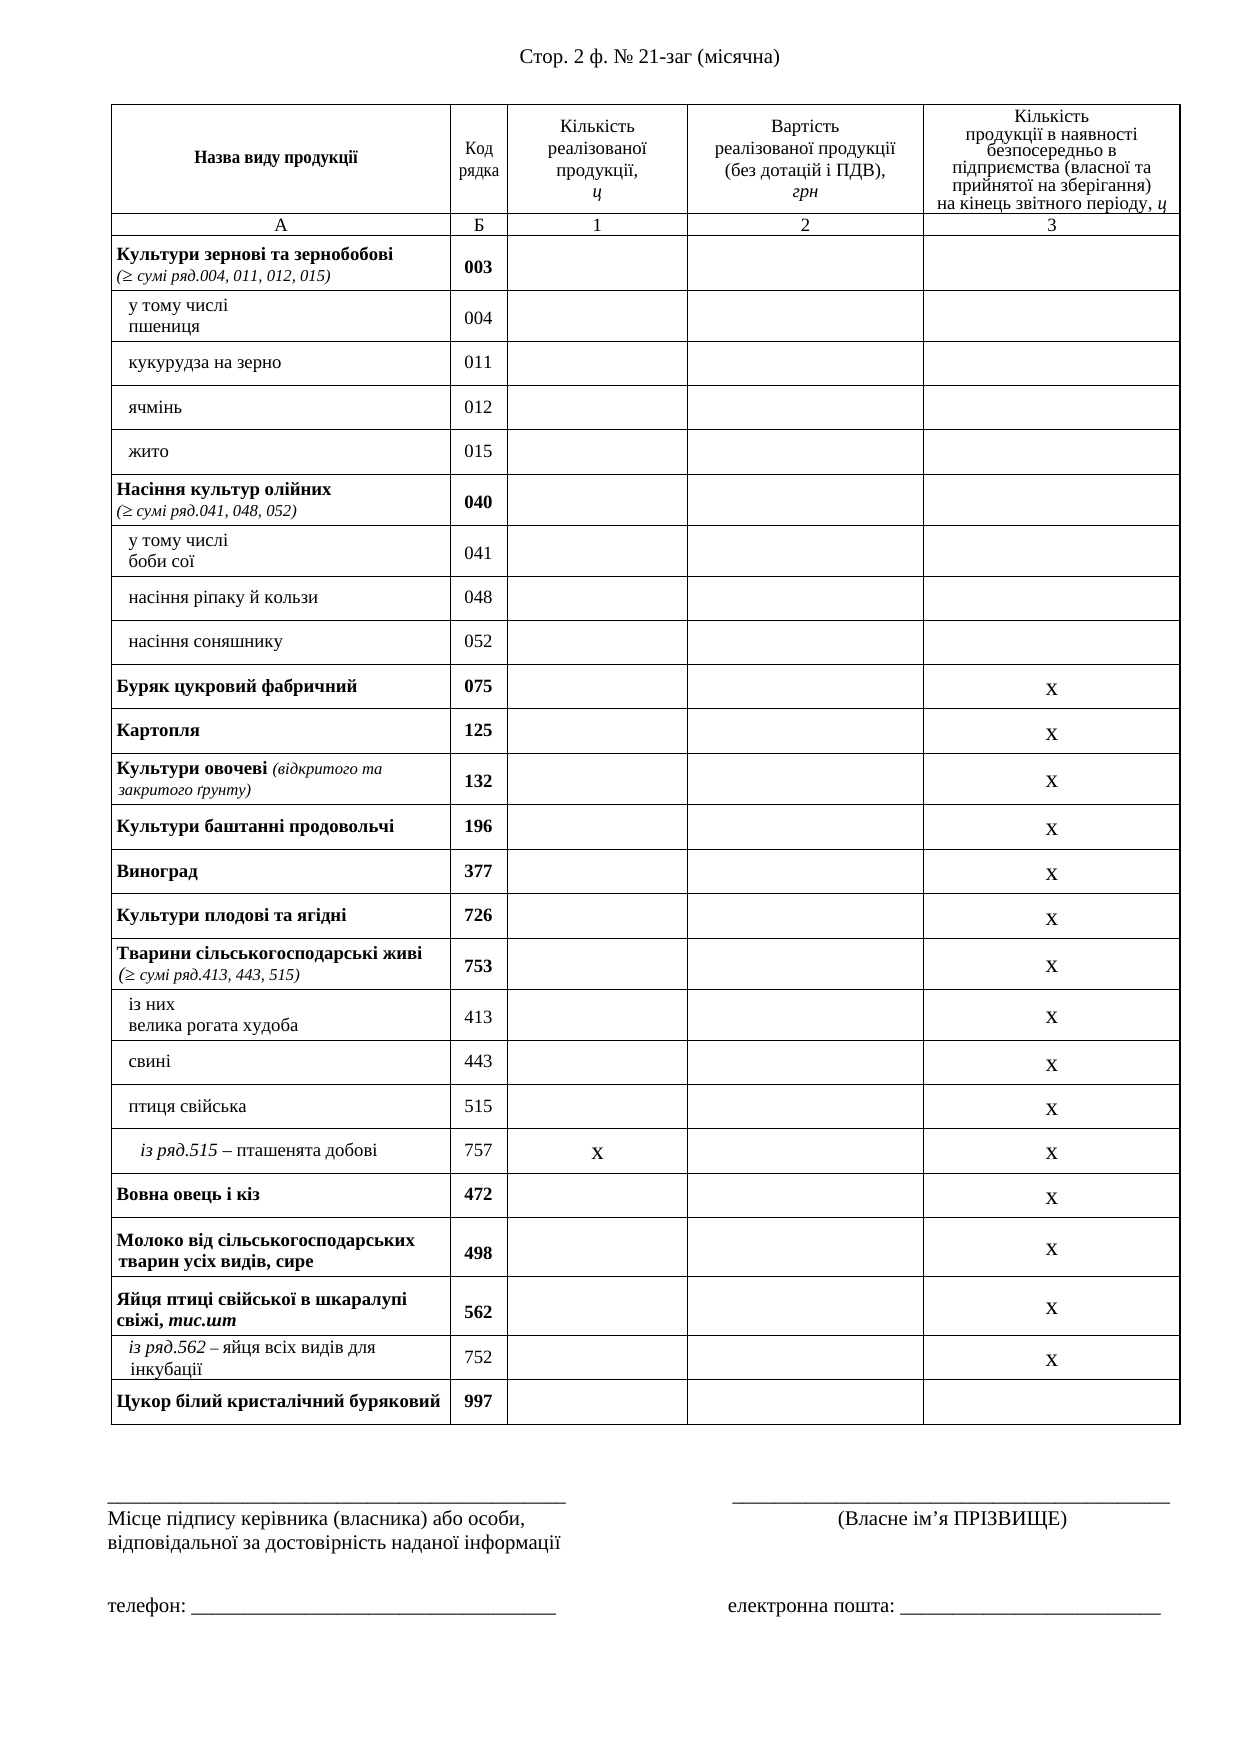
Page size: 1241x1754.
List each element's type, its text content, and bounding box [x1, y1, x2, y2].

table_cell 726 [451, 894, 507, 938]
text ____________________________________________ __________________________________________ [88, 1482, 1216, 1506]
table_cell у тому числі пшениця [112, 291, 450, 341]
table_cell х [924, 939, 1179, 989]
table_cell 413 [451, 990, 507, 1040]
table_cell х [924, 1336, 1179, 1379]
text телефон: ___________________________________ електронна пошта: _________________________ [88, 1593, 1216, 1617]
table_cell [924, 475, 1179, 524]
table_cell [924, 236, 1179, 289]
table_header Кількість продукції в наявності безпосередньо в підприємства (власної та прийнятої на зберігання) на кінець звітного періоду, ц [924, 105, 1179, 212]
table_cell [924, 621, 1179, 664]
table_cell х [924, 1218, 1179, 1276]
table_cell Культури зернові та зернобобові (≥ сумі ряд.004, 011, 012, 015) [112, 236, 450, 289]
table_cell х [924, 709, 1179, 753]
table_cell [508, 1218, 687, 1276]
table_cell х [924, 1174, 1179, 1217]
table_cell 048 [451, 577, 507, 620]
table_cell [688, 754, 923, 804]
table_cell [508, 1085, 687, 1128]
table_cell [924, 291, 1179, 341]
table_cell Культури баштанні продовольчі [112, 805, 450, 849]
table_cell х [924, 1277, 1179, 1335]
table_cell [688, 990, 923, 1040]
table_cell 753 [451, 939, 507, 989]
table_header Кількість реалізованої продукції, ц [508, 105, 687, 212]
table_cell [508, 1380, 687, 1423]
table_cell 3 [924, 214, 1179, 235]
table_cell [688, 430, 923, 473]
table_cell Б [451, 214, 507, 235]
table_cell [688, 939, 923, 989]
text відповідальної за достовірність наданої інформації [88, 1530, 1216, 1554]
table_cell [508, 1041, 687, 1084]
table_cell [688, 577, 923, 620]
table_cell [508, 1174, 687, 1217]
table_cell насіння соняшнику [112, 621, 450, 664]
table_cell 997 [451, 1380, 507, 1423]
table_cell х [508, 1129, 687, 1172]
table_cell 562 [451, 1277, 507, 1335]
table_cell [924, 342, 1179, 385]
table_cell 011 [451, 342, 507, 385]
table_cell 003 [451, 236, 507, 289]
table_cell [688, 386, 923, 429]
table_cell х [924, 1129, 1179, 1172]
table_cell [508, 236, 687, 289]
table_cell 012 [451, 386, 507, 429]
table_cell 052 [451, 621, 507, 664]
table_cell [508, 386, 687, 429]
table_cell 377 [451, 850, 507, 893]
table_cell 125 [451, 709, 507, 753]
table_cell 757 [451, 1129, 507, 1172]
table_cell х [924, 1085, 1179, 1128]
table_cell Молоко від сільськогосподарських тварин усіх видів, сире [112, 1218, 450, 1276]
table_cell [508, 475, 687, 524]
table_cell 015 [451, 430, 507, 473]
table_cell [688, 665, 923, 708]
table_cell 752 [451, 1336, 507, 1379]
table_cell [688, 1174, 923, 1217]
table_cell [688, 1129, 923, 1172]
table_cell [508, 1336, 687, 1379]
table_cell 2 [688, 214, 923, 235]
table_cell [688, 342, 923, 385]
table_cell Виноград [112, 850, 450, 893]
table_cell х [924, 990, 1179, 1040]
table_cell Буряк цукровий фабричний [112, 665, 450, 708]
table_cell [688, 850, 923, 893]
table_cell 075 [451, 665, 507, 708]
table_cell [688, 894, 923, 938]
table_cell х [924, 894, 1179, 938]
table_cell [508, 805, 687, 849]
table_cell 004 [451, 291, 507, 341]
table_cell [688, 1085, 923, 1128]
table_cell Цукор білий кристалічний буряковий [112, 1380, 450, 1423]
table_cell [688, 709, 923, 753]
table_cell [508, 665, 687, 708]
table_cell свині [112, 1041, 450, 1084]
table_cell [924, 526, 1179, 576]
table_cell [508, 850, 687, 893]
table_cell х [924, 805, 1179, 849]
table_cell [508, 894, 687, 938]
table_cell [508, 577, 687, 620]
table_cell [508, 990, 687, 1040]
table_header Вартість реалізованої продукції (без дотацій і ПДВ), грн [688, 105, 923, 212]
table_cell [688, 475, 923, 524]
table_cell 196 [451, 805, 507, 849]
table_cell 041 [451, 526, 507, 576]
table_cell [688, 1277, 923, 1335]
table_cell Картопля [112, 709, 450, 753]
table_cell [688, 1380, 923, 1423]
table_cell [688, 291, 923, 341]
table_cell 443 [451, 1041, 507, 1084]
table_cell жито [112, 430, 450, 473]
table_cell х [924, 665, 1179, 708]
table_header Назва виду продукції [112, 105, 450, 212]
table_cell [508, 1277, 687, 1335]
table_cell птиця свійська [112, 1085, 450, 1128]
table_cell 498 [451, 1218, 507, 1276]
table_cell [508, 709, 687, 753]
table_cell [508, 291, 687, 341]
text Місце підпису керівника (власника) або особи, (Власне ім’я ПРІЗВИЩЕ) [88, 1506, 1216, 1530]
table_cell Насіння культур олійних (≥ сумі ряд.041, 048, 052) [112, 475, 450, 524]
table_cell 040 [451, 475, 507, 524]
table_cell [508, 939, 687, 989]
table_cell ячмінь [112, 386, 450, 429]
table_cell Культури плодові та ягідні [112, 894, 450, 938]
table_cell із них велика рогата худоба [112, 990, 450, 1040]
table_cell [508, 621, 687, 664]
table_cell Тварини сільськогосподарські живі (≥ сумі ряд.413, 443, 515) [112, 939, 450, 989]
table_cell [508, 342, 687, 385]
table_cell [508, 430, 687, 473]
table_cell [688, 526, 923, 576]
table_header Код рядка [451, 105, 507, 212]
table_cell Яйця птиці свійської в шкаралупі свіжі, тис.шт [112, 1277, 450, 1335]
table_cell А [112, 214, 450, 235]
table_cell [688, 1218, 923, 1276]
table_cell [688, 1336, 923, 1379]
table_cell х [924, 850, 1179, 893]
table_cell [508, 754, 687, 804]
table_cell [688, 621, 923, 664]
table_cell 132 [451, 754, 507, 804]
table_cell [688, 1041, 923, 1084]
table_cell х [924, 1041, 1179, 1084]
table_cell 472 [451, 1174, 507, 1217]
table_cell [924, 430, 1179, 473]
table_cell 515 [451, 1085, 507, 1128]
table_cell Культури овочеві (відкритого та закритого ґрунту) [112, 754, 450, 804]
table_cell у тому числі боби сої [112, 526, 450, 576]
table_cell [924, 386, 1179, 429]
table_cell х [924, 754, 1179, 804]
table_cell із ряд.515 – пташенята добові [112, 1129, 450, 1172]
table_cell кукурудза на зерно [112, 342, 450, 385]
table_cell із ряд.562 – яйця всіх видів для інкубації [112, 1336, 450, 1379]
table_cell насіння ріпаку й кользи [112, 577, 450, 620]
table_cell Вовна овець і кіз [112, 1174, 450, 1217]
table_cell [924, 577, 1179, 620]
table_cell 1 [508, 214, 687, 235]
table_cell [508, 526, 687, 576]
table_cell [688, 236, 923, 289]
table_cell [688, 805, 923, 849]
table_cell [924, 1380, 1179, 1423]
